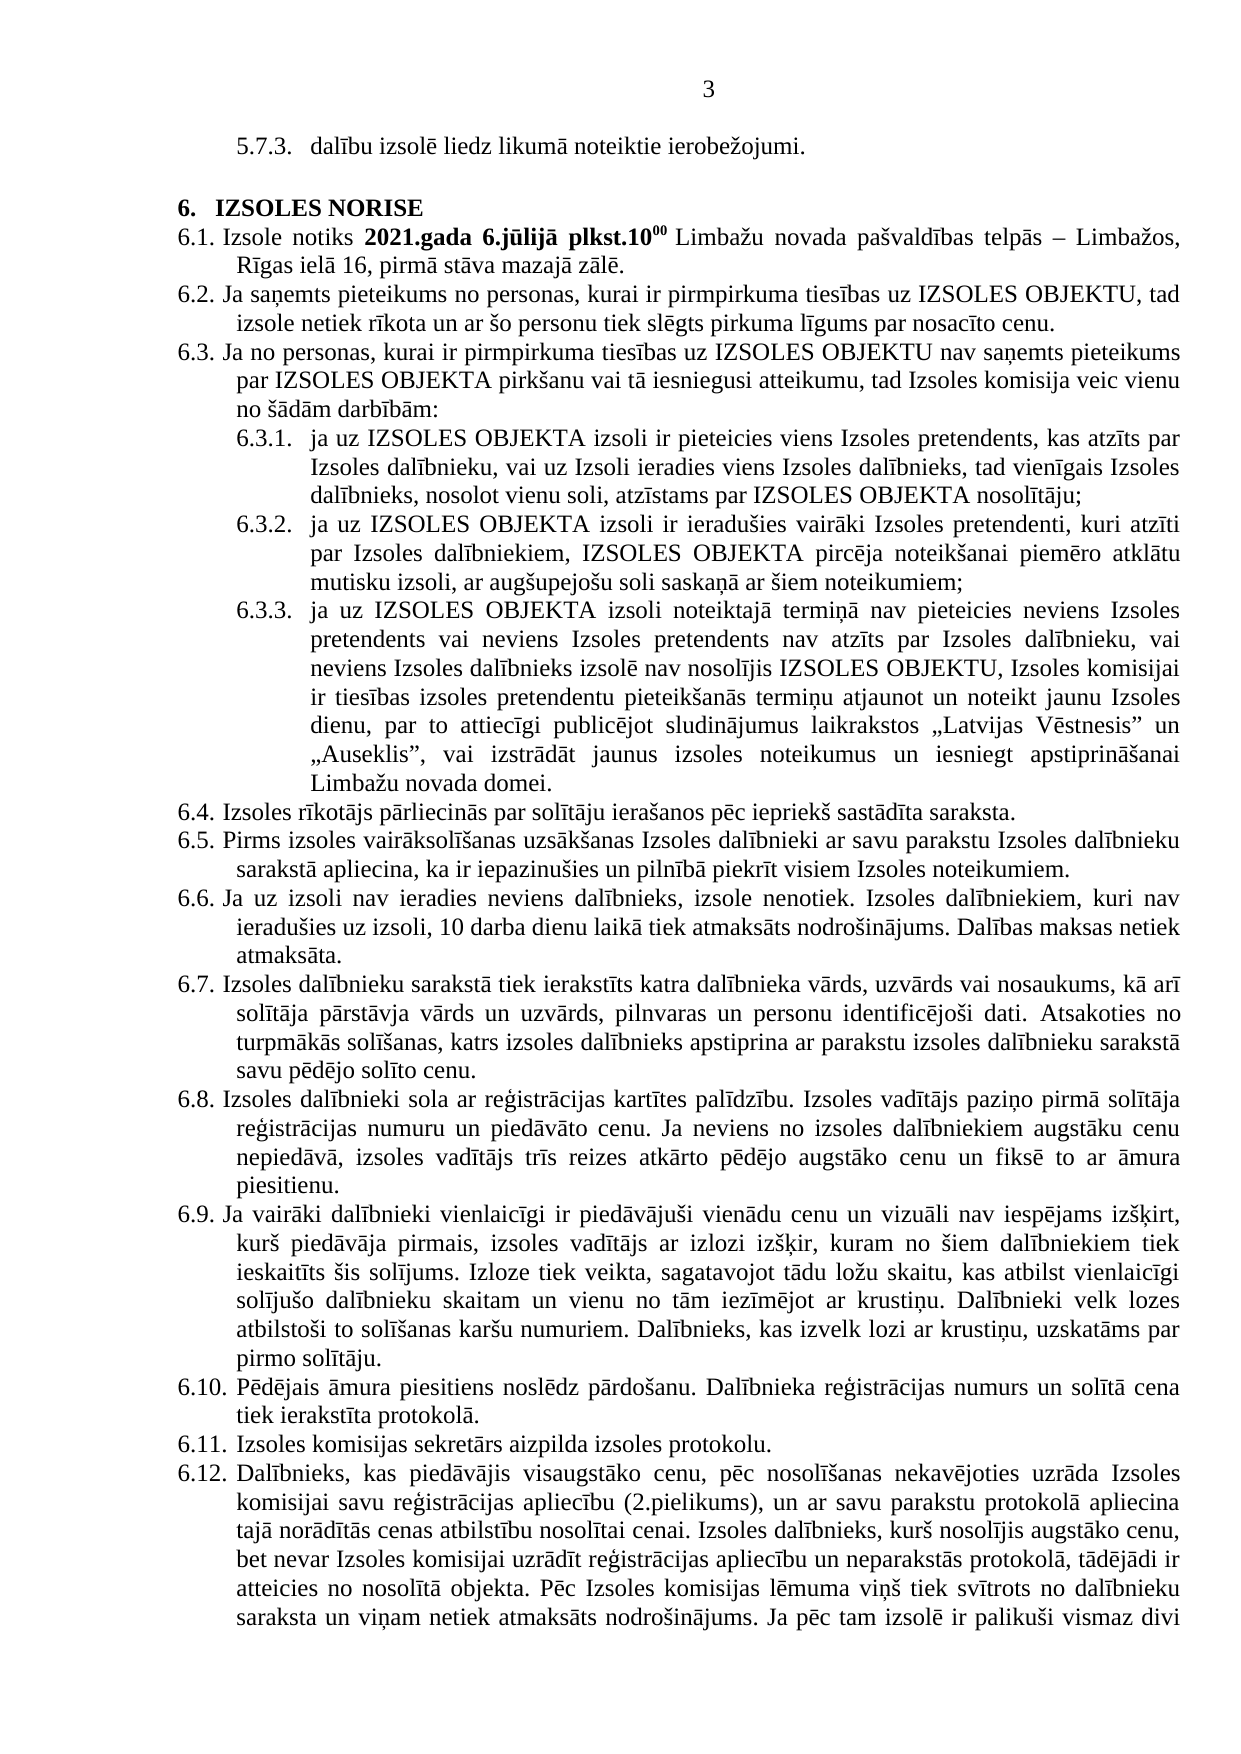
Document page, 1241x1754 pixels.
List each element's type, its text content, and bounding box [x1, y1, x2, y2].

list IZSOLES NORISE [177, 193, 1181, 222]
list dalību izsolē liedz likumā noteiktie ierobežojumi. [236, 131, 1181, 160]
list Pēdējais āmura piesitiens noslēdz pārdošanu. Dalībnieka reģistrācijas numurs un solītā cena tiek ierakstīta protokolā. [177, 1372, 1181, 1429]
list Izsoles rīkotājs pārliecinās par solītāju ierašanos pēc iepriekš sastādīta saraksta. [177, 797, 1181, 826]
list Ja vairāki dalībnieki vienlaicīgi ir piedāvājuši vienādu cenu un vizuāli nav iespējams izšķirt, kurš piedāvāja pirmais, izsoles vadītājs ar izlozi izšķir, kuram no šiem dalībniekiem tiek ieskaitīts šis solījums. Izloze tiek veikta, sagatavojot tādu ložu skaitu, kas atbilst vienlaicīgi solījušo dalībnieku skaitam un vienu no tām iezīmējot ar krustiņu. Dalībnieki velk lozes atbilstoši to solīšanas karšu numuriem. Dalībnieks, kas izvelk lozi ar krustiņu, uzskatāms par pirmo solītāju. [177, 1199, 1181, 1372]
list ja uz IZSOLES OBJEKTA izsoli ir ieradušies vairāki Izsoles pretendenti, kuri atzīti par Izsoles dalībniekiem, IZSOLES OBJEKTA pircēja noteikšanai piemēro atklātu mutisku izsoli, ar augšupejošu soli saskaņā ar šiem noteikumiem; [236, 509, 1181, 596]
list Ja no personas, kurai ir pirmpirkuma tiesības uz IZSOLES OBJEKTU nav saņemts pieteikums par IZSOLES OBJEKTA pirkšanu vai tā iesniegusi atteikumu, tad Izsoles komisija veic vienu no šādām darbībām: [177, 337, 1181, 423]
list ja uz IZSOLES OBJEKTA izsoli ir pieteicies viens Izsoles pretendents, kas atzīts par Izsoles dalībnieku, vai uz Izsoli ieradies viens Izsoles dalībnieks, tad vienīgais Izsoles dalībnieks, nosolot vienu soli, atzīstams par IZSOLES OBJEKTA nosolītāju; [236, 423, 1181, 509]
list Izsole notiks 2021.gada 6.jūlijā plkst.1000 Limbažu novada pašvaldības telpās – Limbažos, Rīgas ielā 16, pirmā stāva mazajā zālē. [177, 222, 1181, 279]
list Izsoles dalībnieki sola ar reģistrācijas kartītes palīdzību. Izsoles vadītājs paziņo pirmā solītāja reģistrācijas numuru un piedāvāto cenu. Ja neviens no izsoles dalībniekiem augstāku cenu nepiedāvā, izsoles vadītājs trīs reizes atkārto pēdējo augstāko cenu un fiksē to ar āmura piesitienu. [177, 1084, 1181, 1199]
list Ja saņemts pieteikums no personas, kurai ir pirmpirkuma tiesības uz IZSOLES OBJEKTU, tad izsole netiek rīkota un ar šo personu tiek slēgts pirkuma līgums par nosacīto cenu. [177, 279, 1181, 337]
list ja uz IZSOLES OBJEKTA izsoli noteiktajā termiņā nav pieteicies neviens Izsoles pretendents vai neviens Izsoles pretendents nav atzīts par Izsoles dalībnieku, vai neviens Izsoles dalībnieks izsolē nav nosolījis IZSOLES OBJEKTU, Izsoles komisijai ir tiesības izsoles pretendentu pieteikšanās termiņu atjaunot un noteikt jaunu Izsoles dienu, par to attiecīgi publicējot sludinājumus laikrakstos „Latvijas Vēstnesis” un „Auseklis”, vai izstrādāt jaunus izsoles noteikumus un iesniegt apstiprināšanai Limbažu novada domei. [236, 596, 1181, 797]
list Pirms izsoles vairāksolīšanas uzsākšanas Izsoles dalībnieki ar savu parakstu Izsoles dalībnieku sarakstā apliecina, ka ir iepazinušies un pilnībā piekrīt visiem Izsoles noteikumiem. [177, 826, 1181, 883]
list Ja uz izsoli nav ieradies neviens dalībnieks, izsole nenotiek. Izsoles dalībniekiem, kuri nav ieradušies uz izsoli, 10 darba dienu laikā tiek atmaksāts nodrošinājums. Dalības maksas netiek atmaksāta. [177, 883, 1181, 969]
list Izsoles dalībnieku sarakstā tiek ierakstīts katra dalībnieka vārds, uzvārds vai nosaukums, kā arī solītāja pārstāvja vārds un uzvārds, pilnvaras un personu identificējoši dati. Atsakoties no turpmākās solīšanas, katrs izsoles dalībnieks apstiprina ar parakstu izsoles dalībnieku sarakstā savu pēdējo solīto cenu. [177, 969, 1181, 1084]
list Izsoles komisijas sekretārs aizpilda izsoles protokolu. [177, 1429, 1181, 1458]
